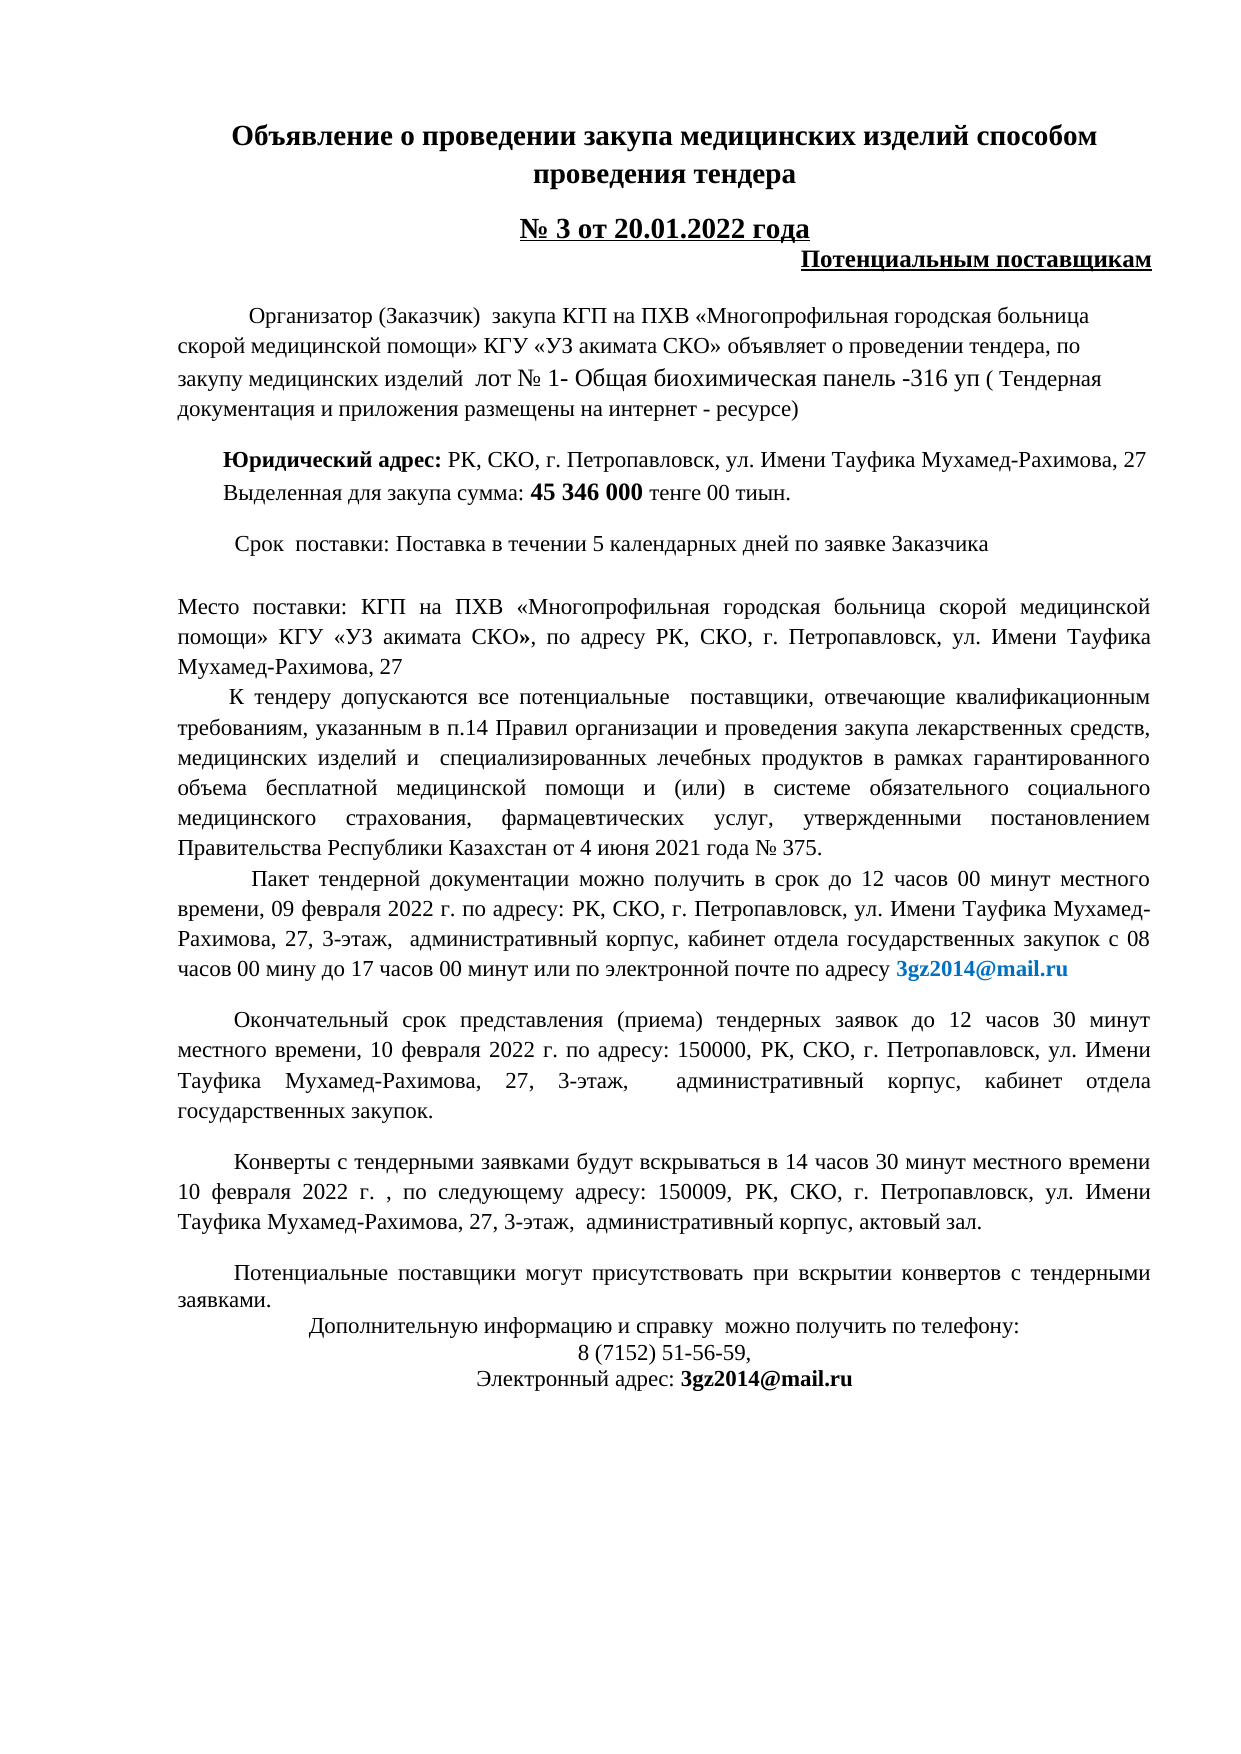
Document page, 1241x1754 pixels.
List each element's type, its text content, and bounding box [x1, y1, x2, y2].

text Юридический адрес: РК, СКО, г. Петропавловск, ул. Имени Тауфика Мухамед-Рахимова, 27 [177, 446, 1152, 473]
text Потенциальные поставщики могут присутствовать при вскрытии конвертов с тендерными заявками. [177, 1259, 1152, 1312]
text Пакет тендерной документации можно получить в срок до 12 часов 00 минут местного времени, 09 февраля 2022 г. по адресу: РК, СКО, г. Петропавловск, ул. Имени Тауфика Мухамед-Рахимова, 27, 3-этаж, административный корпус, кабинет отдела государственных закупок с 08 часов 00 мину до 17 часов 00 минут или по электронной почте по адресу 3gz2014@mail.ru [177, 865, 1152, 982]
text № 3 от 20.01.2022 года [177, 211, 1152, 244]
text Потенциальным поставщикам [177, 244, 1152, 273]
text 8 (7152) 51-56-59, [177, 1338, 1152, 1365]
text К тендеру допускаются все потенциальные поставщики, отвечающие квалификационным требованиям, указанным в п.14 Правил организации и проведения закупа лекарственных средств, медицинских изделий и специализированных лечебных продуктов в рамках гарантированного объема бесплатной медицинской помощи и (или) в системе обязательного социального медицинского страхования, фармацевтических услуг, утвержденными постановлением Правительства Республики Казахстан от 4 июня 2021 года № 375. [177, 683, 1152, 861]
text Объявление о проведении закупа медицинских изделий способом проведения тендера [177, 118, 1152, 190]
text Выделенная для закупа сумма: 45 346 000 тенге 00 тиын. [177, 477, 1152, 505]
text Срок поставки: Поставка в течении 5 календарных дней по заявке Заказчика [177, 530, 1152, 557]
text Конверты с тендерными заявками будут вскрываться в 14 часов 30 минут местного времени 10 февраля 2022 г. , по следующему адресу: 150009, РК, СКО, г. Петропавловск, ул. Имени Тауфика Мухамед-Рахимова, 27, 3-этаж, административный корпус, актовый зал. [177, 1148, 1152, 1235]
text Организатор (Заказчик) закупа КГП на ПХВ «Многопрофильная городская больница скорой медицинской помощи» КГУ «УЗ акимата СКО» объявляет о проведении тендера, по закупу медицинских изделий лот № 1- Общая биохимическая панель -316 уп ( Тендерная документация и приложения размещены на интернет - ресурсе) [177, 302, 1152, 422]
text Место поставки: КГП на ПХВ «Многопрофильная городская больница скорой медицинской помощи» КГУ «УЗ акимата СКО», по адресу РК, СКО, г. Петропавловск, ул. Имени Тауфика Мухамед-Рахимова, 27 [177, 593, 1152, 679]
text Окончательный срок представления (приема) тендерных заявок до 12 часов 30 минут местного времени, 10 февраля 2022 г. по адресу: 150000, РК, СКО, г. Петропавловск, ул. Имени Тауфика Мухамед-Рахимова, 27, 3-этаж, административный корпус, кабинет отдела государственных закупок. [177, 1006, 1152, 1123]
text Электронный адрес: 3gz2014@mail.ru [177, 1365, 1152, 1391]
text Дополнительную информацию и справку можно получить по телефону: [177, 1312, 1152, 1338]
